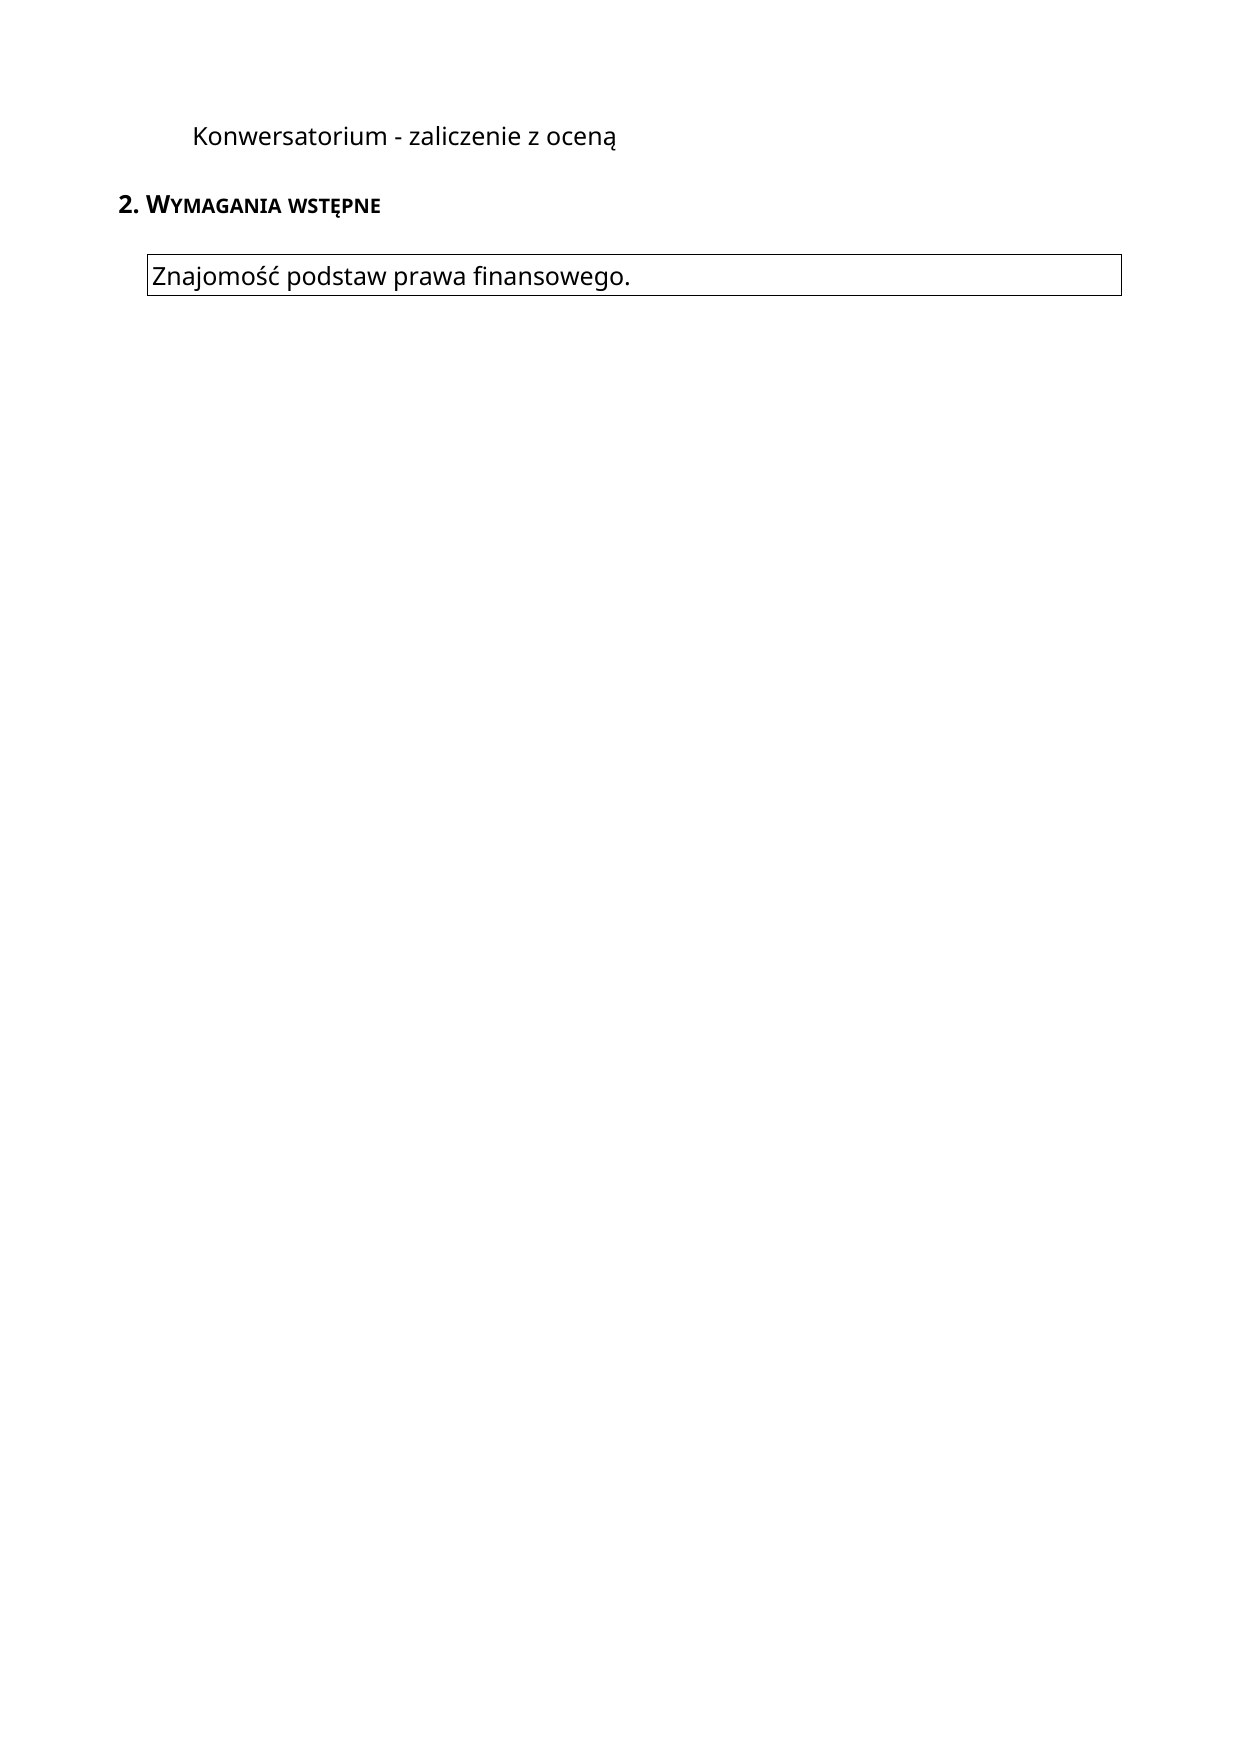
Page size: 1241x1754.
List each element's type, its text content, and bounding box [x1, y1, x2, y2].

table_header Znajomość podstaw prawa finansowego. [148, 255, 1121, 295]
text Konwersatorium - zaliczenie z oceną [192, 118, 1122, 152]
text 2. Wymagania wstępne [118, 186, 1122, 220]
